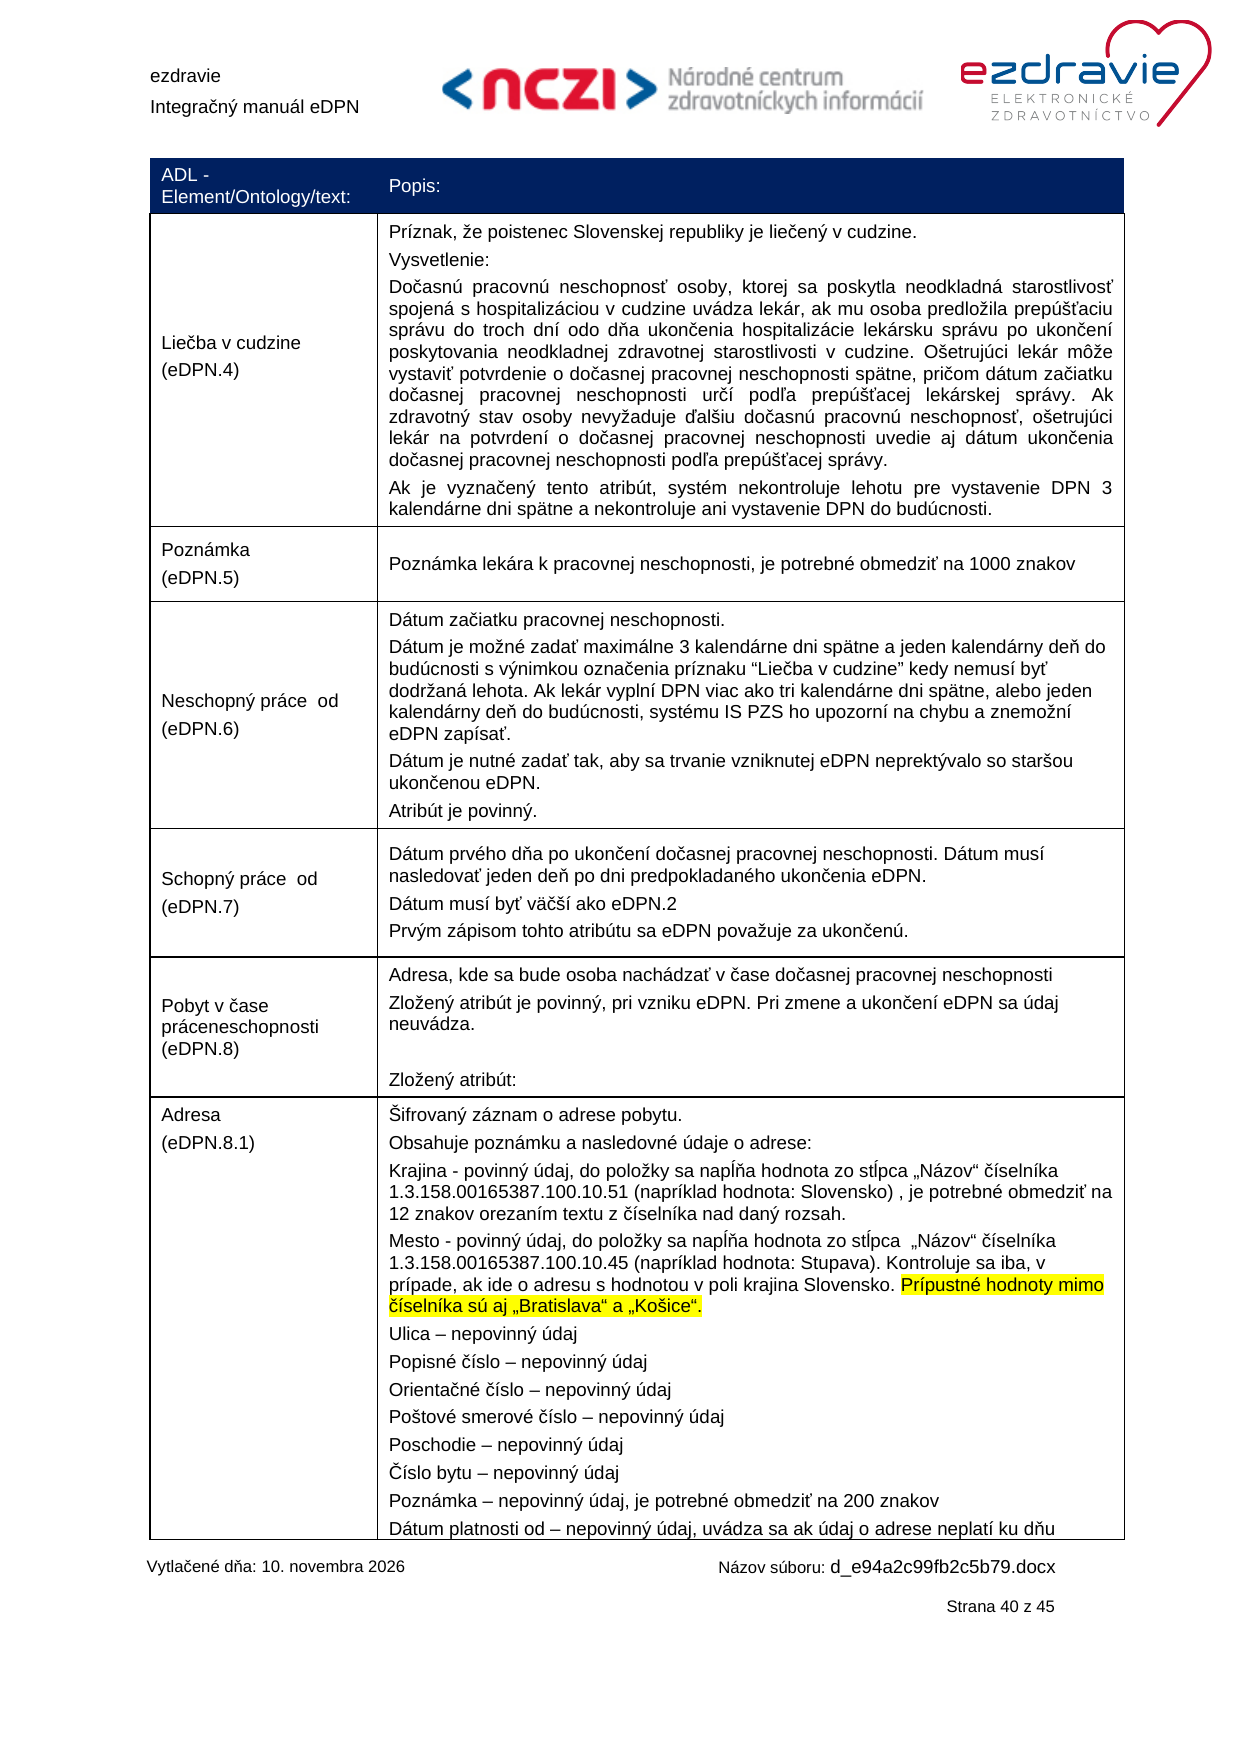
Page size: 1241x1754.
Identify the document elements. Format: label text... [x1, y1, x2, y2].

table_cell Dátum prvého dňa po ukončení dočasnej pracovnej neschopnosti. Dátum musí nasledovať jeden deň po dni predpokladaného ukončenia eDPN. Dátum musí byť väčší ako eDPN.2 Prvým zápisom tohto atribútu sa eDPN považuje za ukončenú. [378, 829, 1124, 956]
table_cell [378, 1098, 1124, 1539]
table_cell Liečba v cudzine (eDPN.4) [151, 214, 377, 526]
table_header Popis: [377, 158, 1124, 213]
table_cell Schopný práce od (eDPN.7) [151, 829, 377, 956]
table_cell Adresa, kde sa bude osoba nachádzať v čase dočasnej pracovnej neschopnosti Zložený atribút je povinný, pri vzniku eDPN. Pri zmene a ukončení eDPN sa údaj neuvádza. Zložený atribút: [378, 958, 1124, 1096]
table_cell Príznak, že poistenec Slovenskej republiky je liečený v cudzine. Vysvetlenie: Dočasnú pracovnú neschopnosť osoby, ktorej sa poskytla neodkladná starostlivosť spojená s hospitalizáciou v cudzine uvádza lekár, ak mu osoba predložila prepúšťaciu správu do troch dní odo dňa ukončenia hospitalizácie lekársku správu po ukončení poskytovania neodkladnej zdravotnej starostlivosti v cudzine. Ošetrujúci lekár môže vystaviť potvrdenie o dočasnej pracovnej neschopnosti spätne, pričom dátum začiatku dočasnej pracovnej neschopnosti určí podľa prepúšťacej lekárskej správy. Ak zdravotný stav osoby nevyžaduje ďalšiu dočasnú pracovnú neschopnosť, ošetrujúci lekár na potvrdení o dočasnej pracovnej neschopnosti uvedie aj dátum ukončenia dočasnej pracovnej neschopnosti podľa prepúšťacej správy. Ak je vyznačený tento atribút, systém nekontroluje lehotu pre vystavenie DPN 3 kalendárne dni spätne a nekontroluje ani vystavenie DPN do budúcnosti. [378, 214, 1124, 526]
table_cell Poznámka lekára k pracovnej neschopnosti, je potrebné obmedziť na 1000 znakov [378, 527, 1124, 601]
table_cell Neschopný práce od (eDPN.6) [151, 602, 377, 827]
picture [961, 20, 1212, 127]
picture [442, 67, 924, 114]
table_header ADL - Element/Ontology/text: [150, 158, 377, 213]
table_cell Poznámka (eDPN.5) [151, 527, 377, 601]
table_cell Dátum začiatku pracovnej neschopnosti. Dátum je možné zadať maximálne 3 kalendárne dni spätne a jeden kalendárny deň do budúcnosti s výnimkou označenia príznaku “Liečba v cudzine” kedy nemusí byť dodržaná lehota. Ak lekár vyplní DPN viac ako tri kalendárne dni spätne, alebo jeden kalendárny deň do budúcnosti, systému IS PZS ho upozorní na chybu a znemožní eDPN zapísať. Dátum je nutné zadať tak, aby sa trvanie vzniknutej eDPN neprektývalo so staršou ukončenou eDPN. Atribút je povinný. [378, 602, 1124, 827]
table_cell Pobyt v čase práceneschopnosti (eDPN.8) [151, 958, 377, 1096]
table_cell Adresa (eDPN.8.1) [151, 1098, 377, 1539]
